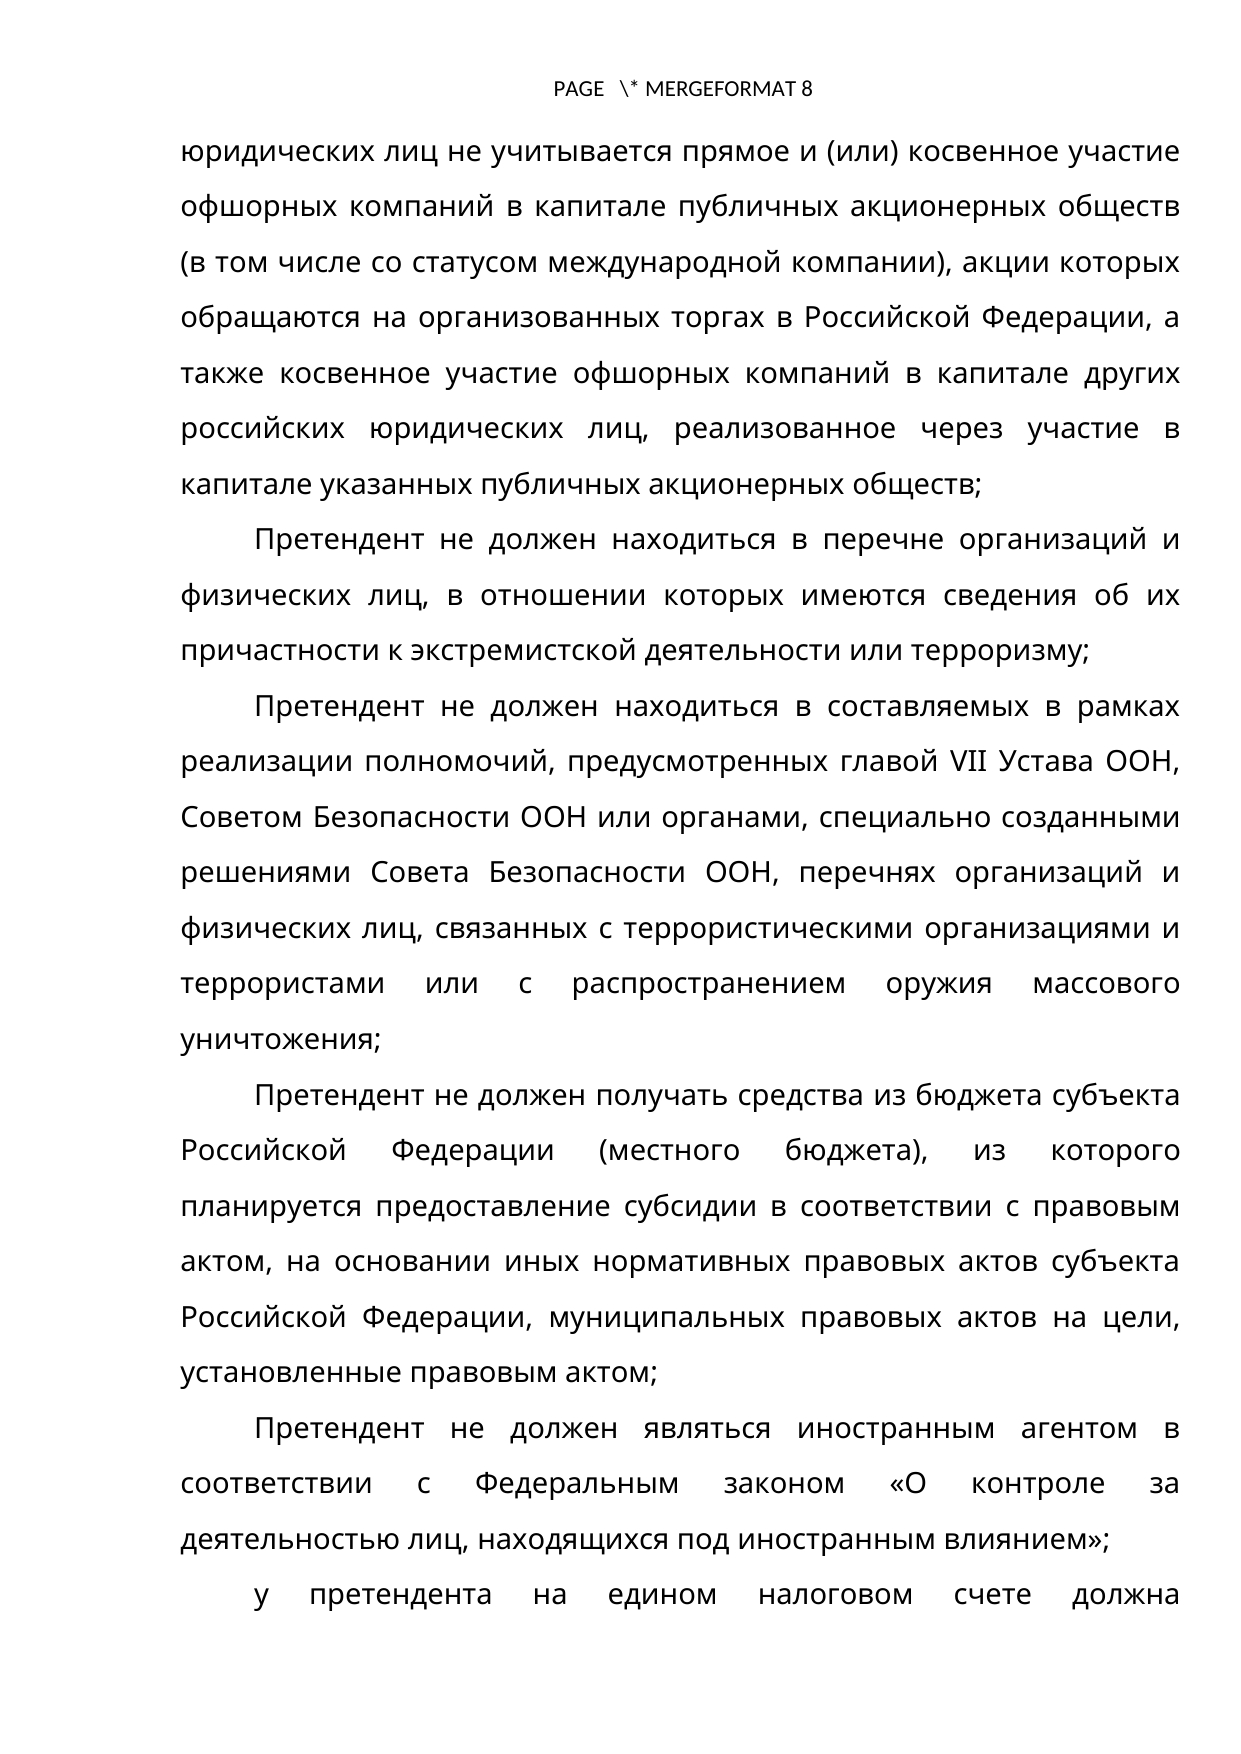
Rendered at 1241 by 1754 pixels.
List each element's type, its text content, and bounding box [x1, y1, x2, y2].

text Претендент не должен находиться в перечне организаций и физических лиц, в отношении которых имеются сведения об их причастности к экстремистской деятельности или терроризму; [180, 518, 1181, 669]
text Претендент не должен находиться в составляемых в рамках реализации полномочий, предусмотренных главой VII Устава ООН, Советом Безопасности ООН или органами, специально созданными решениями Совета Безопасности ООН, перечнях организаций и физических лиц, связанных с террористическими организациями и террористами или с распространением оружия массового уничтожения; [180, 685, 1181, 1058]
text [180, 130, 1181, 503]
text Претендент не должен получать средства из бюджета субъекта Российской Федерации (местного бюджета), из которого планируется предоставление субсидии в соответствии с правовым актом, на основании иных нормативных правовых актов субъекта Российской Федерации, муниципальных правовых актов на цели, установленные правовым актом; [180, 1074, 1181, 1391]
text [180, 1573, 1181, 1613]
text Претендент не должен являться иностранным агентом в соответствии с Федеральным законом «О контроле за деятельностью лиц, находящихся под иностранным влиянием»; [180, 1407, 1181, 1558]
